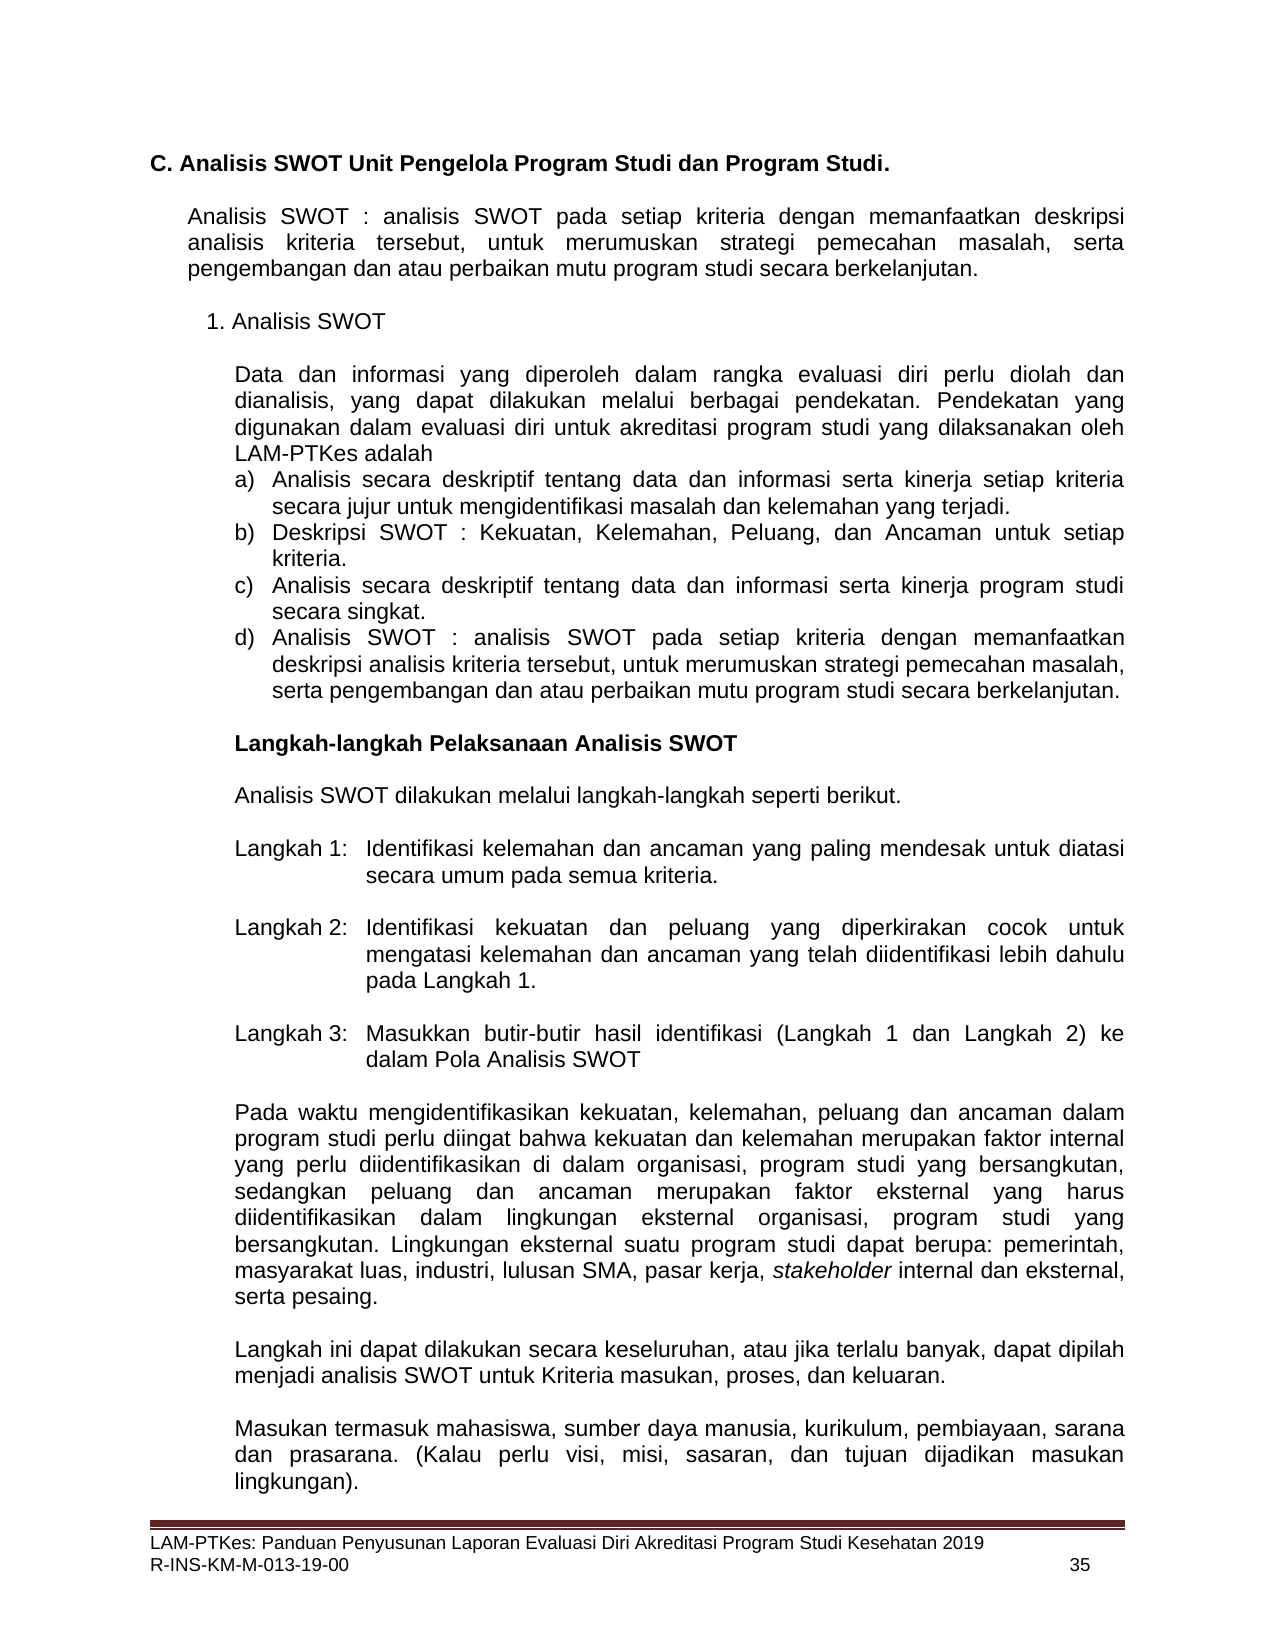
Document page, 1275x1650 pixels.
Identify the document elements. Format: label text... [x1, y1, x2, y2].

text Langkah ini dapat dilakukan secara keseluruhan, atau jika terlalu banyak, dapat dipilah menjadi analisis SWOT untuk Kriteria masukan, proses, dan keluaran. [234, 1336, 1125, 1389]
text Pada waktu mengidentifikasikan kekuatan, kelemahan, peluang dan ancaman dalam program studi perlu diingat bahwa kekuatan dan kelemahan merupakan faktor internal yang perlu diidentifikasikan di dalam organisasi, program studi yang bersangkutan, sedangkan peluang dan ancaman merupakan faktor eksternal yang harus diidentifikasikan dalam lingkungan eksternal organisasi, program studi yang bersangkutan. Lingkungan eksternal suatu program studi dapat berupa: pemerintah, masyarakat luas, industri, lulusan SMA, pasar kerja, stakeholder internal dan eksternal, serta pesaing. [234, 1099, 1125, 1309]
text Langkah 3: Masukkan butir-butir hasil identifikasi (Langkah 1 dan Langkah 2) ke dalam Pola Analisis SWOT [234, 1020, 1125, 1072]
text Langkah 1: Identifikasi kelemahan dan ancaman yang paling mendesak untuk diatasi secara umum pada semua kriteria. [234, 835, 1125, 888]
subtitle 1. Analisis SWOT [150, 308, 1125, 334]
list Analisis secara deskriptif tentang data dan informasi serta kinerja setiap kriteria secara jujur untuk mengidentifikasi masalah dan kelemahan yang terjadi. [234, 466, 1125, 519]
list Analisis SWOT : analisis SWOT pada setiap kriteria dengan memanfaatkan deskripsi analisis kriteria tersebut, untuk merumuskan strategi pemecahan masalah, serta pengembangan dan atau perbaikan mutu program studi secara berkelanjutan. [234, 624, 1125, 703]
text Langkah 2: Identifikasi kekuatan dan peluang yang diperkirakan cocok untuk mengatasi kelemahan dan ancaman yang telah diidentifikasi lebih dahulu pada Langkah 1. [234, 914, 1125, 993]
list Deskripsi SWOT : Kekuatan, Kelemahan, Peluang, dan Ancaman untuk setiap kriteria. [234, 519, 1125, 572]
text Langkah-langkah Pelaksanaan Analisis SWOT [234, 730, 1125, 756]
text Analisis SWOT : analisis SWOT pada setiap kriteria dengan memanfaatkan deskripsi analisis kriteria tersebut, untuk merumuskan strategi pemecahan masalah, serta pengembangan dan atau perbaikan mutu program studi secara berkelanjutan. [187, 203, 1125, 282]
text Masukan termasuk mahasiswa, sumber daya manusia, kurikulum, pembiayaan, sarana dan prasarana. (Kalau perlu visi, misi, sasaran, dan tujuan dijadikan masukan lingkungan). [234, 1415, 1125, 1494]
text Data dan informasi yang diperoleh dalam rangka evaluasi diri perlu diolah dan dianalisis, yang dapat dilakukan melalui berbagai pendekatan. Pendekatan yang digunakan dalam evaluasi diri untuk akreditasi program studi yang dilaksanakan oleh LAM-PTKes adalah [234, 361, 1125, 466]
subtitle C. Analisis SWOT Unit Pengelola Program Studi dan Program Studi. [150, 150, 1125, 176]
list Analisis secara deskriptif tentang data dan informasi serta kinerja program studi secara singkat. [234, 572, 1125, 624]
text Analisis SWOT dilakukan melalui langkah-langkah seperti berikut. [234, 782, 1125, 809]
